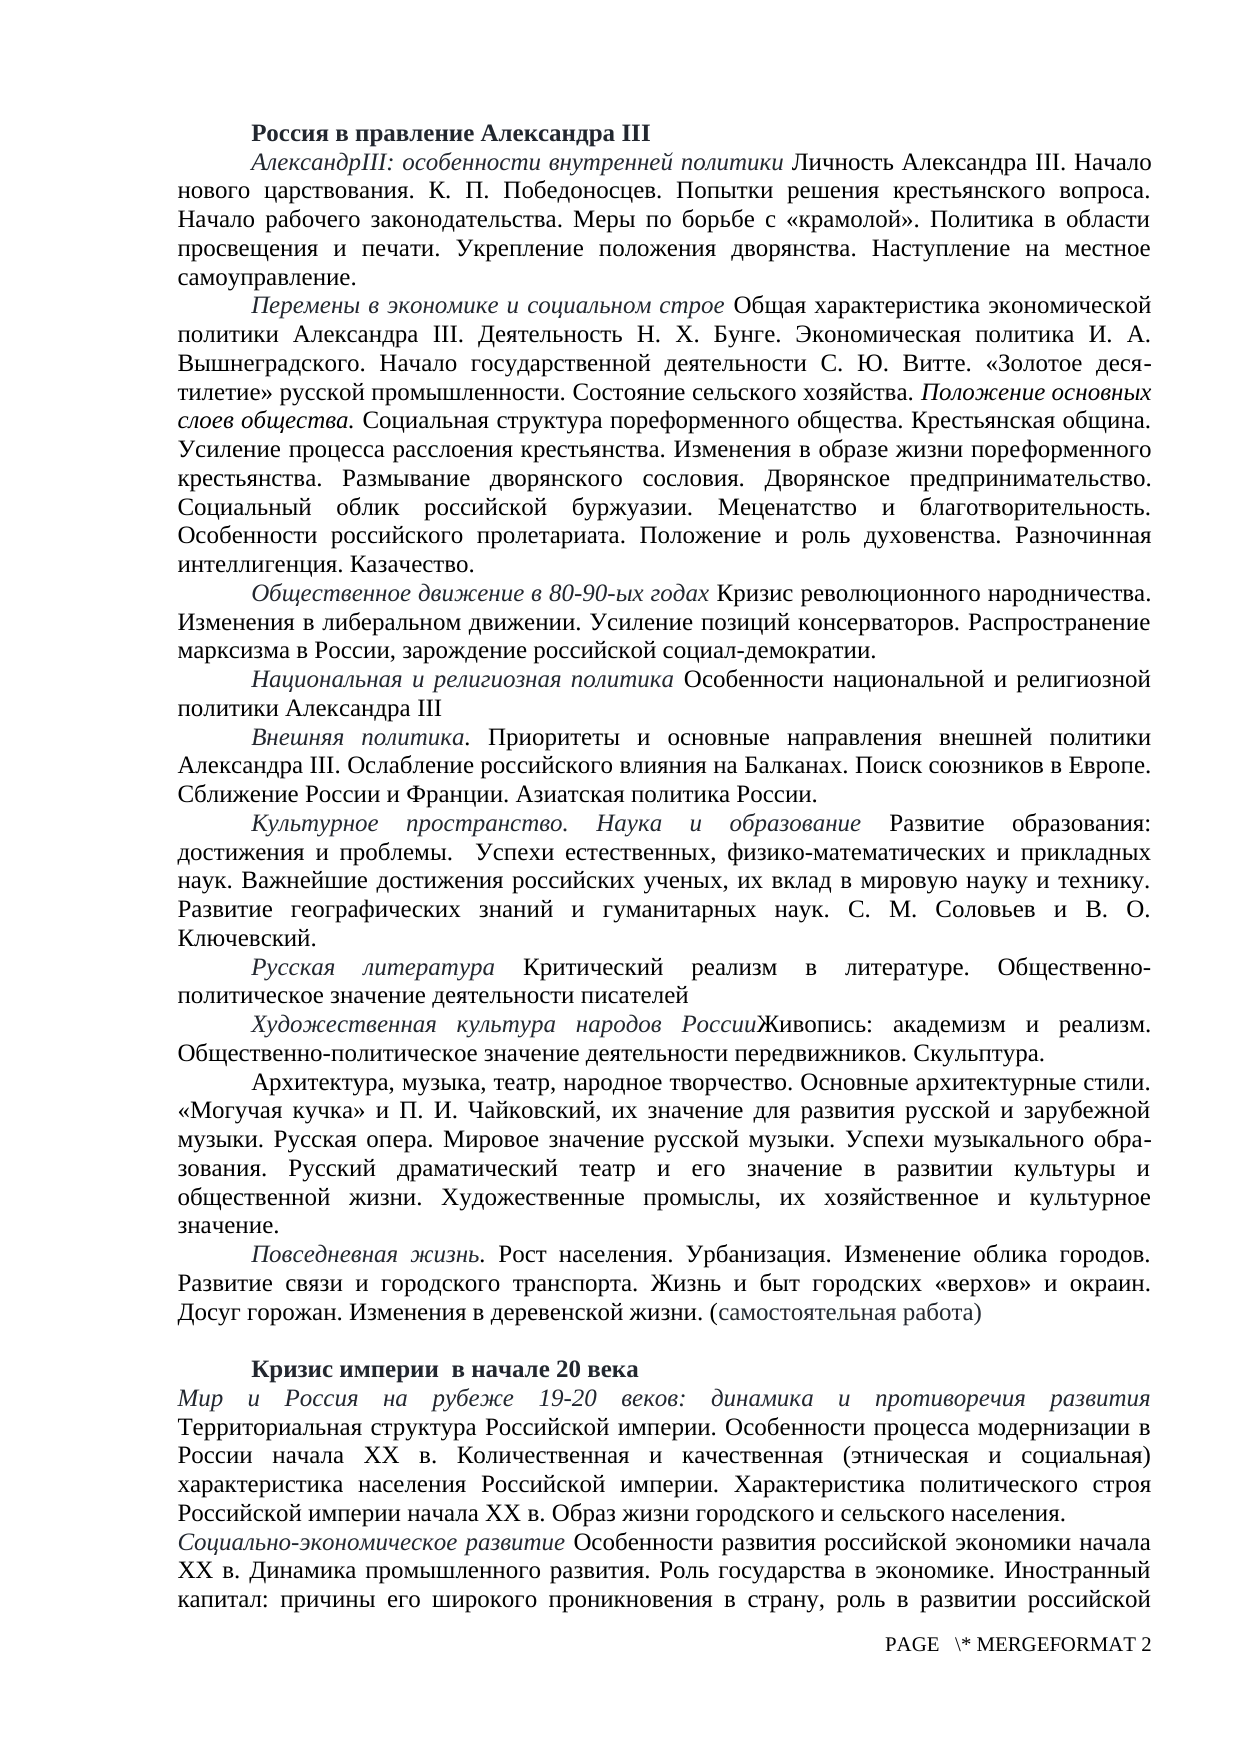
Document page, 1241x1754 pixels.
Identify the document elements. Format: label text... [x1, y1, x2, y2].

text Художественная культура народов РоссииЖивопись: академизм и реализм. Общественно-политическое значение деятельности передвижников. Скульптура. [177, 1009, 1152, 1067]
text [177, 1527, 1152, 1613]
text АлександрIII: особенности внутренней политики Личность Александра III. Начало нового царствования. К. П. Победоносцев. Попытки решения крестьянского вопроса. Начало рабочего законодательства. Меры по борьбе с «крамолой». Политика в области просвещения и печати. Укрепление положения дворянства. Наступление на местное самоуправление. [177, 147, 1152, 291]
text Кризис империи в начале 20 века [177, 1354, 1152, 1383]
text Мир и Россия на рубеже 19-20 веков: динамика и противоречия развития Территориальная структура Российской империи. Особенности процесса модернизации в России начала XX в. Количественная и качественная (этническая и социальная) характеристика населения Российской империи. Характеристика политического строя Российской империи начала XX в. Образ жизни городского и сельского населения. [177, 1383, 1152, 1527]
text Русская литература Критический реализм в литературе. Общественно-политическое значение деятельности писателей [177, 952, 1152, 1009]
text Внешняя политика. Приоритеты и основные направления внешней политики Александра III. Ослабление российского влияния на Балканах. Поиск союзников в Европе. Сближение России и Франции. Азиатская политика России. [177, 722, 1152, 808]
text Культурное пространство. Наука и образование Развитие образования: достижения и проблемы. Успехи естественных, физико-математических и прикладных наук. Важнейшие достижения российских ученых, их вклад в мировую науку и технику. Развитие географических знаний и гуманитарных наук. С. М. Соловьев и В. О. Ключевский. [177, 808, 1152, 952]
text Россия в правление Александра III [177, 118, 1152, 147]
text Общественное движение в 80-90-ых годах Кризис революционного народничества. Изменения в либеральном движении. Усиление позиций консерваторов. Распространение марксизма в России, зарождение российской социал-демократии. [177, 578, 1152, 664]
text Повседневная жизнь. Рост населения. Урбанизация. Изменение облика городов. Развитие связи и городского транспорта. Жизнь и быт городских «верхов» и окраин. Досуг горожан. Изменения в деревенской жизни. (самостоятельная работа) [177, 1239, 1152, 1326]
text Национальная и религиозная политика Особенности национальной и религиозной политики Александра III [177, 664, 1152, 722]
text Перемены в экономике и социальном строе Общая характеристика экономической политики Александра III. Деятельность Н. X. Бунге. Экономическая политика И. А. Вышнеградского. Начало государственной деятельности С. Ю. Витте. «Золотое десятилетие» русской промышленности. Состояние сельского хозяйства. Положение основных слоев общества. Социальная структура пореформенного общества. Крестьянская община. Усиление процесса расслоения крестьянства. Изменения в образе жизни пореформенного крестьянства. Размывание дворянского сословия. Дворянское предпринимательство. Социальный облик российской буржуазии. Меценатство и благотворительность. Особенности российского пролетариата. Положение и роль духовенства. Разночинная интеллигенция. Казачество. [177, 291, 1152, 578]
text Архитектура, музыка, театр, народное творчество. Основные архитектурные стили. «Могучая кучка» и П. И. Чайковский, их значение для развития русской и зарубежной музыки. Русская опера. Мировое значение русской музыки. Успехи музыкального образования. Русский драматический театр и его значение в развитии культуры и общественной жизни. Художественные промыслы, их хозяйственное и культурное значение. [177, 1067, 1152, 1239]
